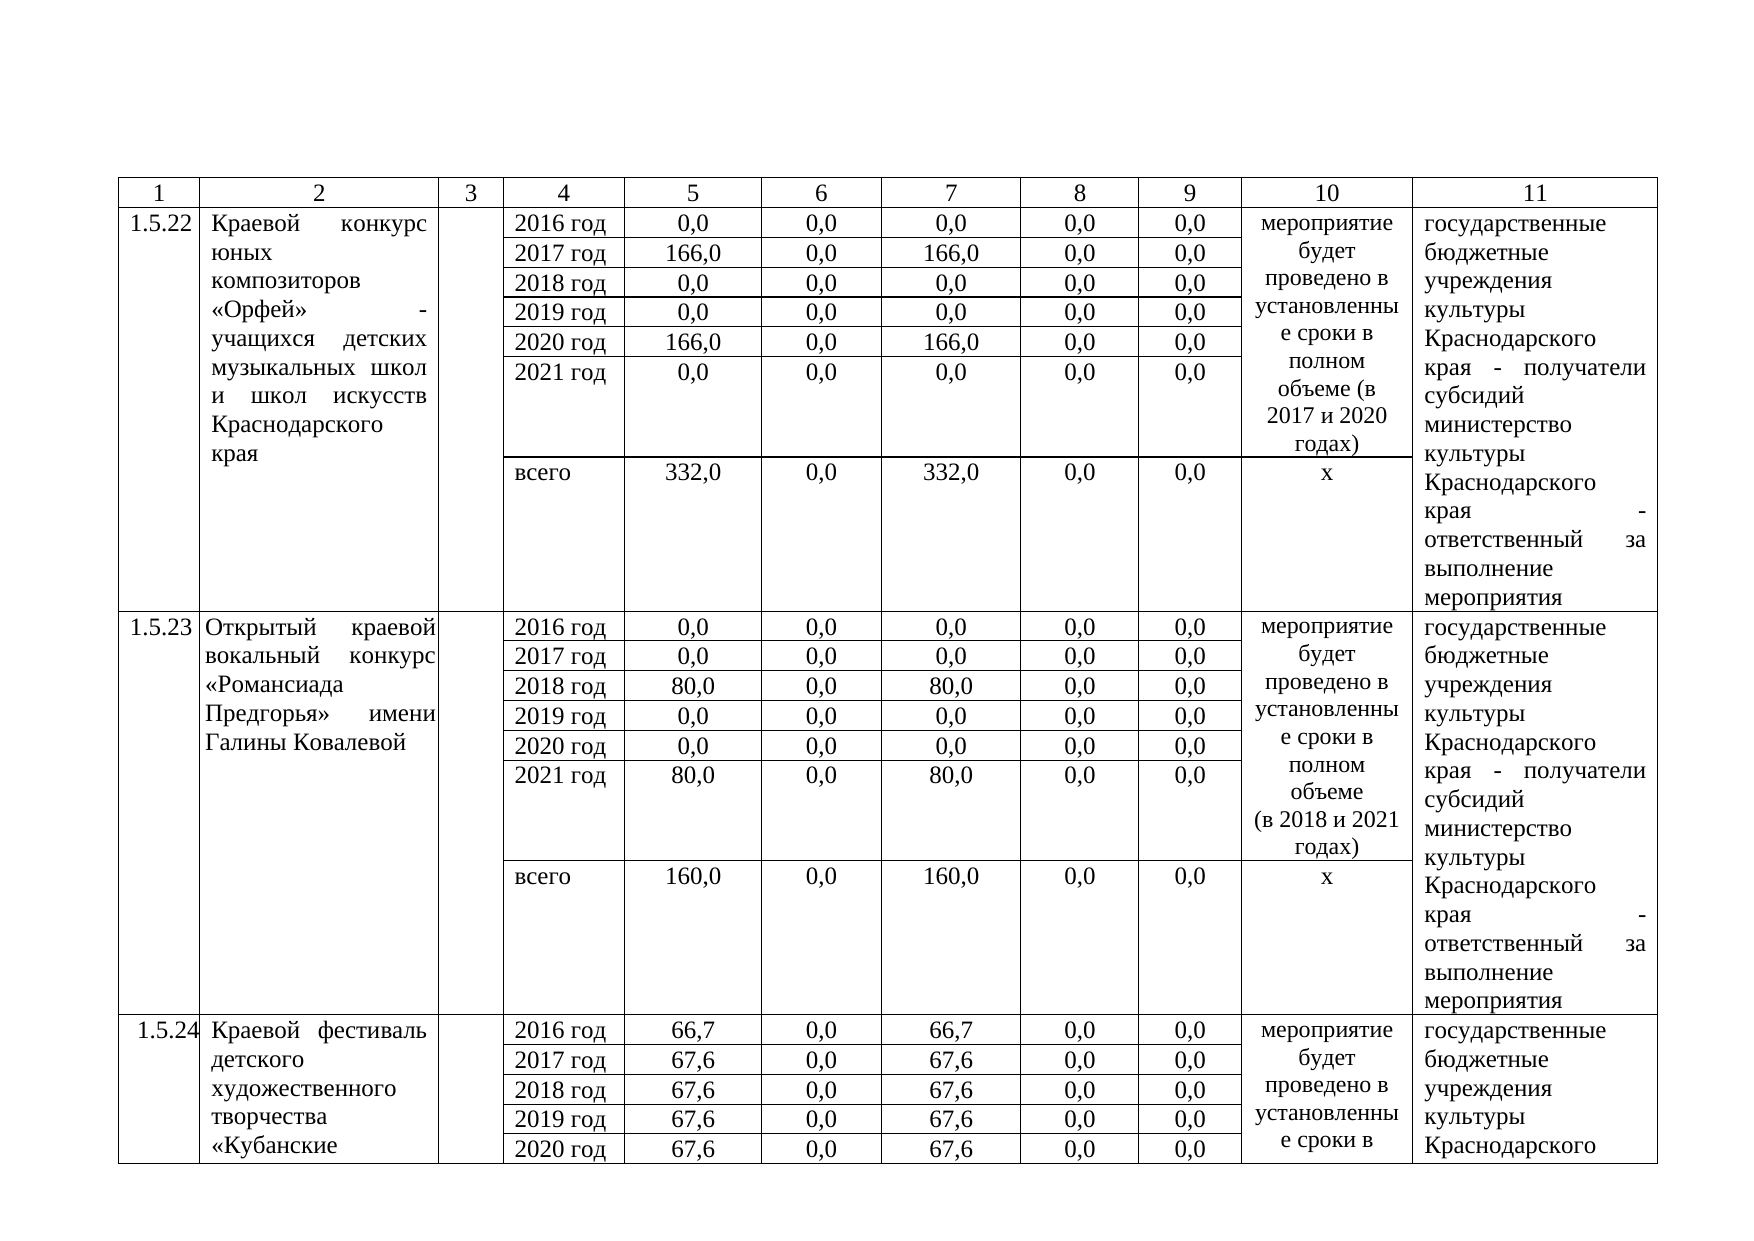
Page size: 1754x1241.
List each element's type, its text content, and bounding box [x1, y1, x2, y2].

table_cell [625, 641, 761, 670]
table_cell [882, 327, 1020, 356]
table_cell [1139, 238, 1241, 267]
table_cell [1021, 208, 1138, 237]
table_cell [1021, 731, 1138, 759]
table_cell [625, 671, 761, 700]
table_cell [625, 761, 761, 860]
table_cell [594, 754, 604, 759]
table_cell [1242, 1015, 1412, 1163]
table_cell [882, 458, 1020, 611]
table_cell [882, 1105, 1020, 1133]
table_header 7 [882, 178, 1020, 207]
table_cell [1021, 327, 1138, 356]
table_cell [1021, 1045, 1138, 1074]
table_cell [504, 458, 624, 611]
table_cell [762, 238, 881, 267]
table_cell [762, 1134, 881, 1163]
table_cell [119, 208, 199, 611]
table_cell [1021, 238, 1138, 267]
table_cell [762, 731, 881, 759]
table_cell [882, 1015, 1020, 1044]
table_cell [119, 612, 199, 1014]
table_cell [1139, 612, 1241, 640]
table_header 1 [119, 178, 199, 207]
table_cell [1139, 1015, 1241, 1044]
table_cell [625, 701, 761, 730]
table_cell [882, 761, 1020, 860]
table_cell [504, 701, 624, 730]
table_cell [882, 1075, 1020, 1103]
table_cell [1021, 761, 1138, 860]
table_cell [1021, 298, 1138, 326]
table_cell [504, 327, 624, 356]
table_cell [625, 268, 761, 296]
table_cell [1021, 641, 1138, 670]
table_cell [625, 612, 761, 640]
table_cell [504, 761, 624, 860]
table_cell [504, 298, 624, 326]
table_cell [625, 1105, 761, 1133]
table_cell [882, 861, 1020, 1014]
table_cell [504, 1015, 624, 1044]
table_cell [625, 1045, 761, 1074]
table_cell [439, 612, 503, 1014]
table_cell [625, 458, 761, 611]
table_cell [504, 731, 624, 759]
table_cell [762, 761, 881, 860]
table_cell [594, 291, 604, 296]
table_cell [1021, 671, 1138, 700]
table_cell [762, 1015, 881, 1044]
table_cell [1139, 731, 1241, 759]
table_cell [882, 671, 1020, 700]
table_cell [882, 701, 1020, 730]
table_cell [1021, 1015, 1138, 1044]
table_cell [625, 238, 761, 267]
table_header 11 [1413, 178, 1657, 207]
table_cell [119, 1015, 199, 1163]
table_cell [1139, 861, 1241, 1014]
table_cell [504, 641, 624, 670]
table_header 10 [1242, 178, 1412, 207]
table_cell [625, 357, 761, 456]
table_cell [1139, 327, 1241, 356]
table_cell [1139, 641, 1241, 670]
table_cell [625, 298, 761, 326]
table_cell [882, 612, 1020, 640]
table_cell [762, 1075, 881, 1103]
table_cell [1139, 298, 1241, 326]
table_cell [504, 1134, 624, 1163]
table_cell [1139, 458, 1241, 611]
table_header 3 [439, 178, 503, 207]
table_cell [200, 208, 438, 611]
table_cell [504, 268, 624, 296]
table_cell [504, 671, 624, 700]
table_header 5 [625, 178, 761, 207]
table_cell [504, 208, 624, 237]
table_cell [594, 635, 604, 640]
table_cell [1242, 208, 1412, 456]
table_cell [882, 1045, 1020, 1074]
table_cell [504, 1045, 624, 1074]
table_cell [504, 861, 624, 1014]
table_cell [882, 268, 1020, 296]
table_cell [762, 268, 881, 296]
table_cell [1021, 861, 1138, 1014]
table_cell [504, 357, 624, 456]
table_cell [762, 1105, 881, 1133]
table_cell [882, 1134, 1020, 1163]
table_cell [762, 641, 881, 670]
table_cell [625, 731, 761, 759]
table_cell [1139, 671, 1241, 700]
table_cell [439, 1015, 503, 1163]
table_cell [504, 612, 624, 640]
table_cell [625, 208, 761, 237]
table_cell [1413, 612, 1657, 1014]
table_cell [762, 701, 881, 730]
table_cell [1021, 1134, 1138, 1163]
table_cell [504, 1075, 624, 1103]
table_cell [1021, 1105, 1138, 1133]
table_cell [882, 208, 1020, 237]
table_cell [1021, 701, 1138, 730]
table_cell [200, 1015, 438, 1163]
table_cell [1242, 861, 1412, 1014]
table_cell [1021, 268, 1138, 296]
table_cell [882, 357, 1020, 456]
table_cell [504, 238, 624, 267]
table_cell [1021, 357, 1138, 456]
table_header 9 [1139, 178, 1241, 207]
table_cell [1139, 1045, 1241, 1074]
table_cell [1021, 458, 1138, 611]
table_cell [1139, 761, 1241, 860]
table_header 8 [1021, 178, 1138, 207]
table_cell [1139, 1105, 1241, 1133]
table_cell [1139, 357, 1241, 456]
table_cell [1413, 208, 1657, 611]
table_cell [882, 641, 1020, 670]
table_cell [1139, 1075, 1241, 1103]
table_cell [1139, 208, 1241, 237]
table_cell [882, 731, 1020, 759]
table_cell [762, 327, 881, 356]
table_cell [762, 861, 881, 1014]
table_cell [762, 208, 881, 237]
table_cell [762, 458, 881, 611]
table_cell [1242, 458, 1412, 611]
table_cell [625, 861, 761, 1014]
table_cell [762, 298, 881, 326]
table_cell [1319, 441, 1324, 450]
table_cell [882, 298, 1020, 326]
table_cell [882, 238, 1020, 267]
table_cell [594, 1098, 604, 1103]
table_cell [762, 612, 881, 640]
table_header 6 [762, 178, 881, 207]
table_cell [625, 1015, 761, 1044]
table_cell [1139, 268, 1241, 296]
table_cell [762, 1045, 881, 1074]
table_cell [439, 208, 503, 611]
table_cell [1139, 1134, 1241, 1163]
table_header 2 [200, 178, 438, 207]
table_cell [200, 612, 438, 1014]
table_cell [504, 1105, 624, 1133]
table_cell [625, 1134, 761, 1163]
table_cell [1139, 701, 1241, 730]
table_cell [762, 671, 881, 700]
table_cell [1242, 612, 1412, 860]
table_header 4 [504, 178, 624, 207]
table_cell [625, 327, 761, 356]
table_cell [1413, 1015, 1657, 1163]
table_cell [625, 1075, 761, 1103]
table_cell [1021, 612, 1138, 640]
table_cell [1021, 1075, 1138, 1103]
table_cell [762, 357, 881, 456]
